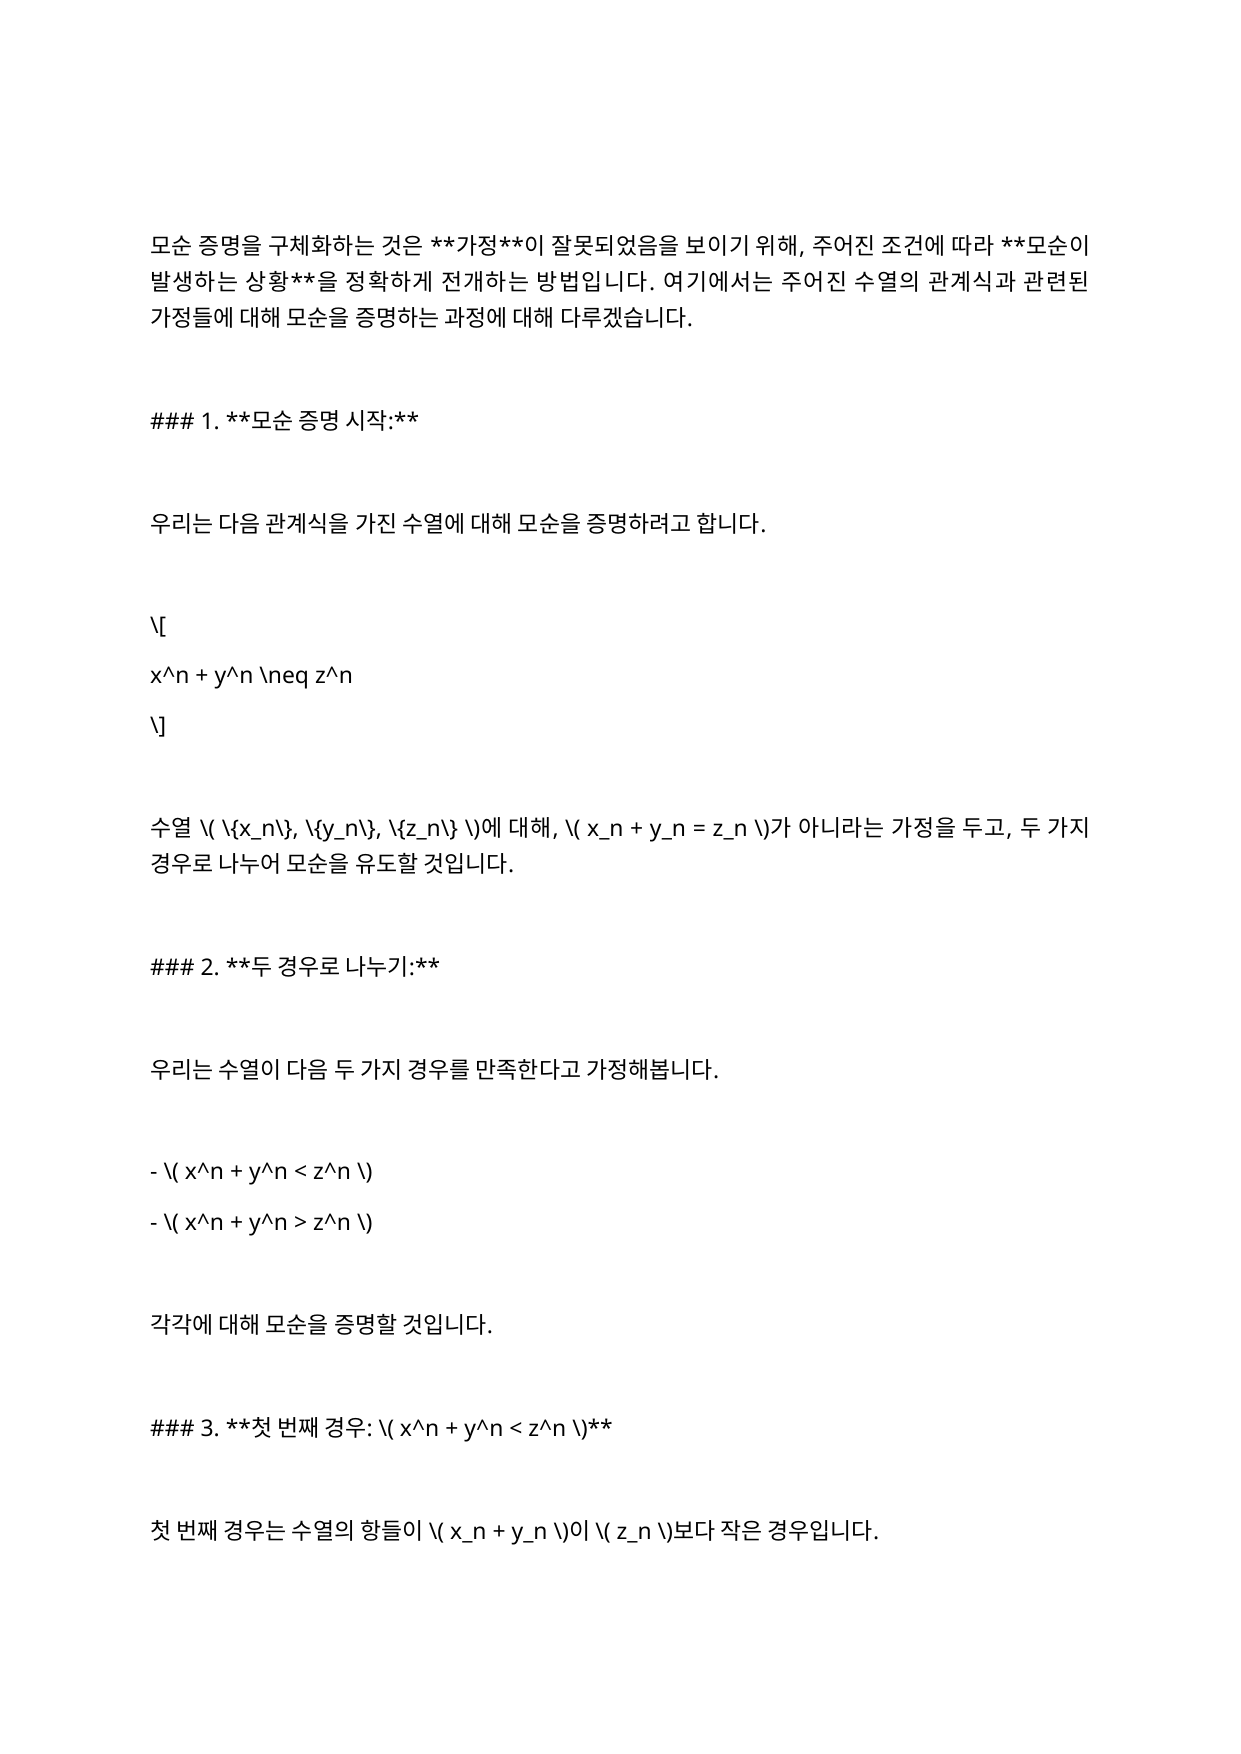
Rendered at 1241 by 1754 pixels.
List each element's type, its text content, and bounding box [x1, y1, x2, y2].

text - \( x^n + y^n > z^n \) [150, 1206, 1090, 1237]
text 각각에 대해 모순을 증명할 것입니다. [150, 1306, 1090, 1340]
text 수열 \( \{x_n\}, \{y_n\}, \{z_n\} \)에 대해, \( x_n + y_n = z_n \)가 아니라는 가정을 두고, 두 가지 경우로 나누어 모순을 유도할 것입니다. [150, 810, 1090, 879]
text ### 3. **첫 번째 경우: \( x^n + y^n < z^n \)** [150, 1409, 1090, 1443]
text \[ [150, 608, 1090, 640]
text 모순 증명을 구체화하는 것은 **가정**이 잘못되었음을 보이기 위해, 주어진 조건에 따라 **모순이 발생하는 상황**을 정확하게 전개하는 방법입니다. 여기에서는 주어진 수열의 관계식과 관련된 가정들에 대해 모순을 증명하는 과정에 대해 다루겠습니다. [150, 228, 1090, 333]
text - \( x^n + y^n < z^n \) [150, 1155, 1090, 1186]
text 첫 번째 경우는 수열의 항들이 \( x_n + y_n \)이 \( z_n \)보다 작은 경우입니다. [150, 1512, 1090, 1546]
text x^n + y^n \neq z^n [150, 659, 1090, 690]
text ### 1. **모순 증명 시작:** [150, 402, 1090, 436]
text 우리는 다음 관계식을 가진 수열에 대해 모순을 증명하려고 합니다. [150, 506, 1090, 539]
text ### 2. **두 경우로 나누기:** [150, 949, 1090, 982]
text 우리는 수열이 다음 두 가지 경우를 만족한다고 가정해봅니다. [150, 1052, 1090, 1086]
text \] [150, 709, 1090, 741]
